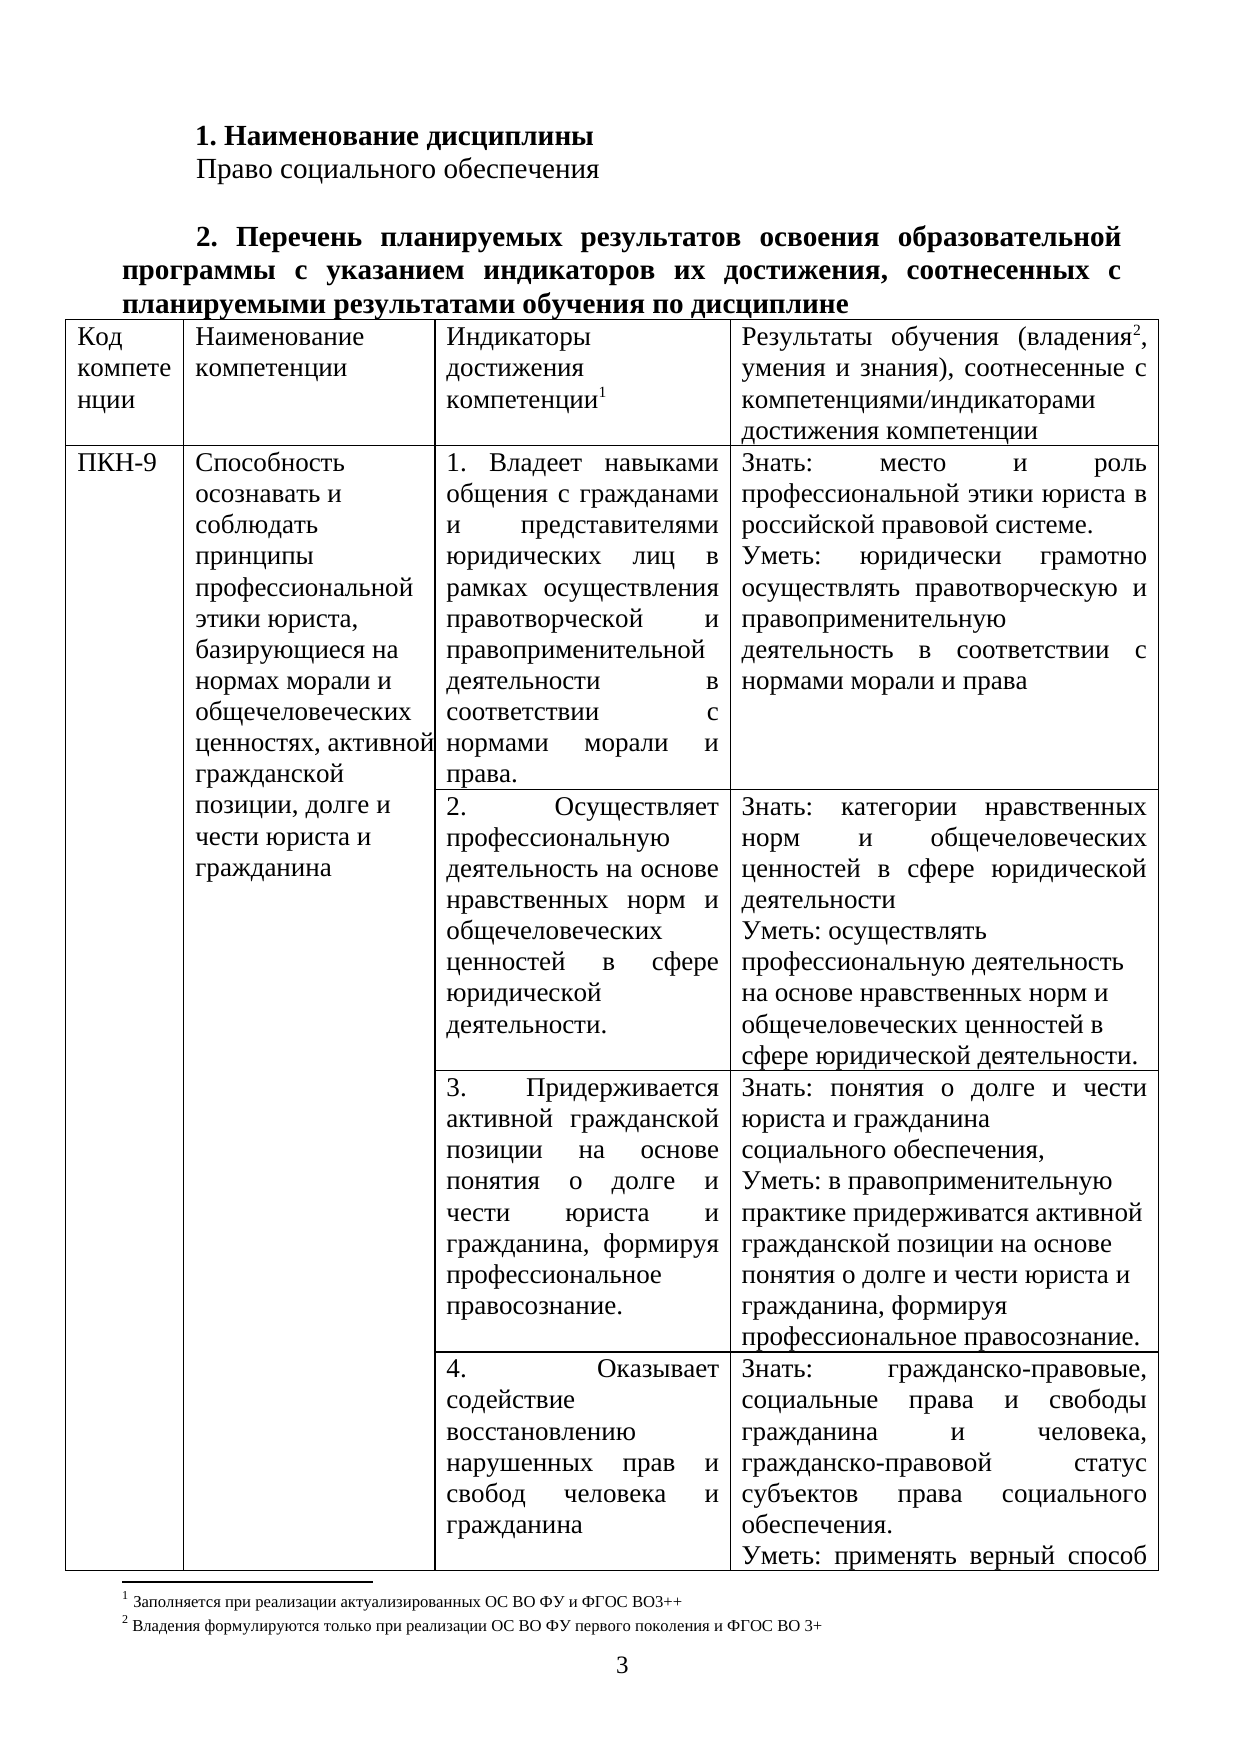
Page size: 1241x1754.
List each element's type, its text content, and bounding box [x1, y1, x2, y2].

table_header Код компетенции [66, 320, 183, 445]
table_cell 3. Придерживается активной гражданской позиции на основе понятия о долге и чести юриста и гражданина, формируя профессиональное правосознание. [436, 1071, 730, 1351]
table_cell Знать: понятия о долге и чести юриста и гражданина социального обеспечения, Уметь: в правоприменительную практике придерживатся активной гражданской позиции на основе понятия о долге и чести юриста и гражданина, формируя профессиональное правосознание. [731, 1071, 1158, 1351]
table_cell Способность осознавать и соблюдать принципы профессиональной этики юриста, базирующиеся на нормах морали и общечеловеческих ценностях, активной гражданской позиции, долге и чести юриста и гражданина [184, 446, 434, 1570]
table_cell Знать: категории нравственных норм и общечеловеческих ценностей в сфере юридической деятельности Уметь: осуществлять профессиональную деятельность на основе нравственных норм и общечеловеческих ценностей в сфере юридической деятельности. [731, 790, 1158, 1070]
table_header Результаты обучения (владения, умения и знания), соотнесенные с компетенциями/индикаторами достижения компетенции [731, 320, 1158, 445]
table_cell ПКН-9 [66, 446, 183, 1570]
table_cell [731, 1353, 1158, 1570]
subtitle 1. Наименование дисциплины [122, 118, 1122, 152]
table_header Наименование компетенции [184, 320, 434, 445]
subtitle 2. Перечень планируемых результатов освоения образовательной программы с указанием индикаторов их достижения, соотнесенных с планируемыми результатами обучения по дисциплине [122, 219, 1122, 319]
text Право социального обеспечения [122, 152, 1122, 185]
table_cell 2. Осуществляет профессиональную деятельность на основе нравственных норм и общечеловеческих ценностей в сфере юридической деятельности. [436, 790, 730, 1070]
table_header Индикаторы достижения компетенции [436, 320, 730, 445]
table_cell 1. Владеет навыками общения с гражданами и представителями юридических лиц в рамках осуществления правотворческой и правоприменительной деятельности в соответствии с нормами морали и права. [436, 446, 730, 789]
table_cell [436, 1353, 730, 1570]
table_cell Знать: место и роль профессиональной этики юриста в российской правовой системе. Уметь: юридически грамотно осуществлять правотворческую и правоприменительную деятельность в соответствии с нормами морали и права [731, 446, 1158, 789]
